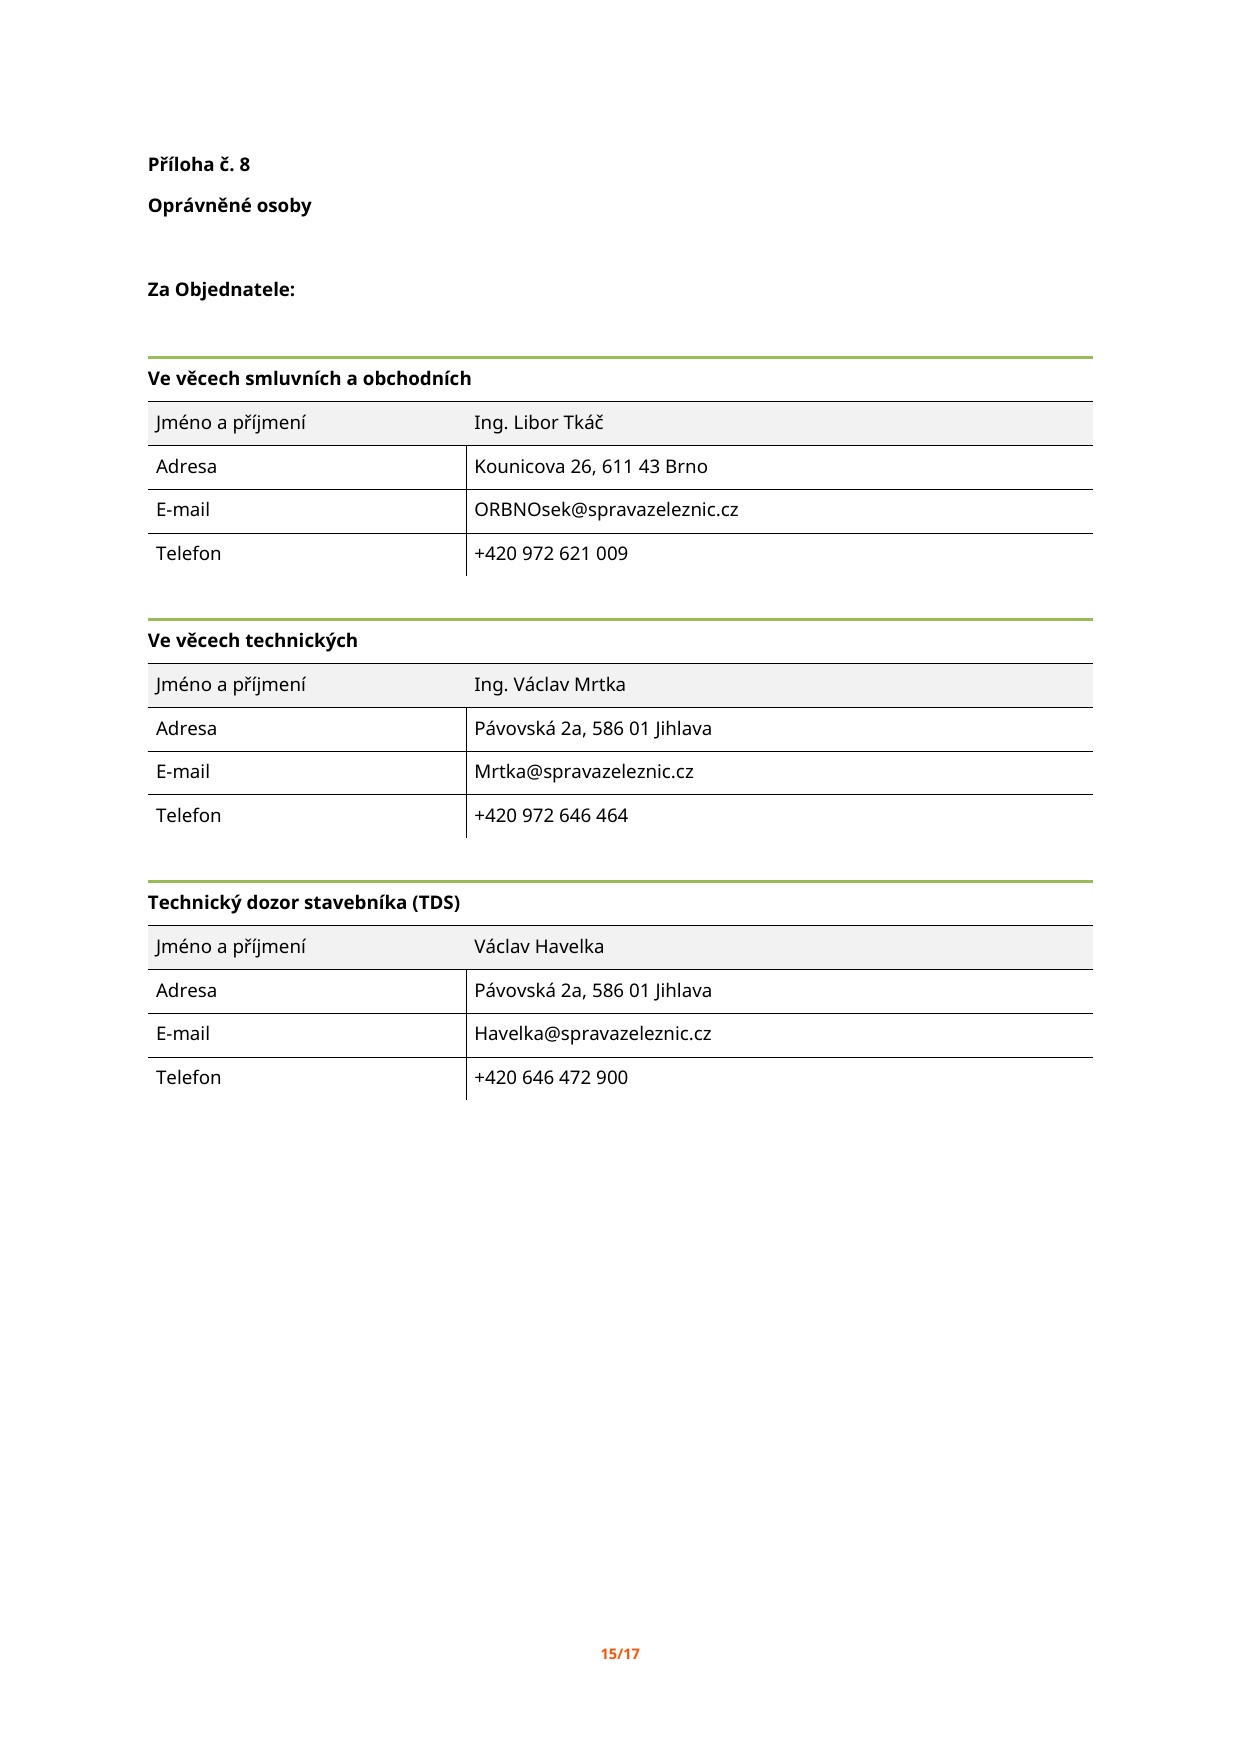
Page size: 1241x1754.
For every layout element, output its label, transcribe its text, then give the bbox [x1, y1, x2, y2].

text Příloha č. 8 [148, 148, 1093, 177]
table_cell Adresa [148, 708, 466, 751]
table_cell Adresa [148, 446, 466, 488]
text Za Objednatele: [148, 273, 1093, 302]
table_header Ing. Libor Tkáč [466, 402, 1093, 445]
table_cell E-mail [148, 490, 466, 532]
table_cell +420 972 621 009 [467, 534, 1093, 576]
table_cell Mrtka@spravazeleznic.cz [467, 752, 1093, 794]
table_header Václav Havelka [466, 926, 1093, 969]
table_cell Telefon [148, 795, 466, 838]
table_cell Kounicova 26, 611 43 Brno [467, 446, 1093, 488]
table_header Jméno a příjmení [148, 664, 466, 707]
text Technický dozor stavebníka (TDS) [148, 883, 1093, 915]
table_cell Telefon [148, 1058, 466, 1100]
table_cell ORBNOsek@spravazeleznic.cz [467, 490, 1093, 532]
table_cell E-mail [148, 1014, 466, 1056]
table_header Ing. Václav Mrtka [466, 664, 1093, 707]
text Ve věcech smluvních a obchodních [148, 359, 1093, 391]
table_cell +420 646 472 900 [467, 1058, 1093, 1100]
table_cell E-mail [148, 752, 466, 794]
text Ve věcech technických [148, 621, 1093, 653]
table_cell Telefon [148, 534, 466, 576]
table_cell Havelka@spravazeleznic.cz [467, 1014, 1093, 1056]
table_cell Adresa [148, 970, 466, 1012]
table_header Jméno a příjmení [148, 402, 466, 445]
text Oprávněné osoby [148, 189, 1093, 218]
table_cell Pávovská 2a, 586 01 Jihlava [467, 970, 1093, 1012]
table_header Jméno a příjmení [148, 926, 466, 969]
table_cell Pávovská 2a, 586 01 Jihlava [467, 708, 1093, 751]
table_cell +420 972 646 464 [467, 795, 1093, 838]
